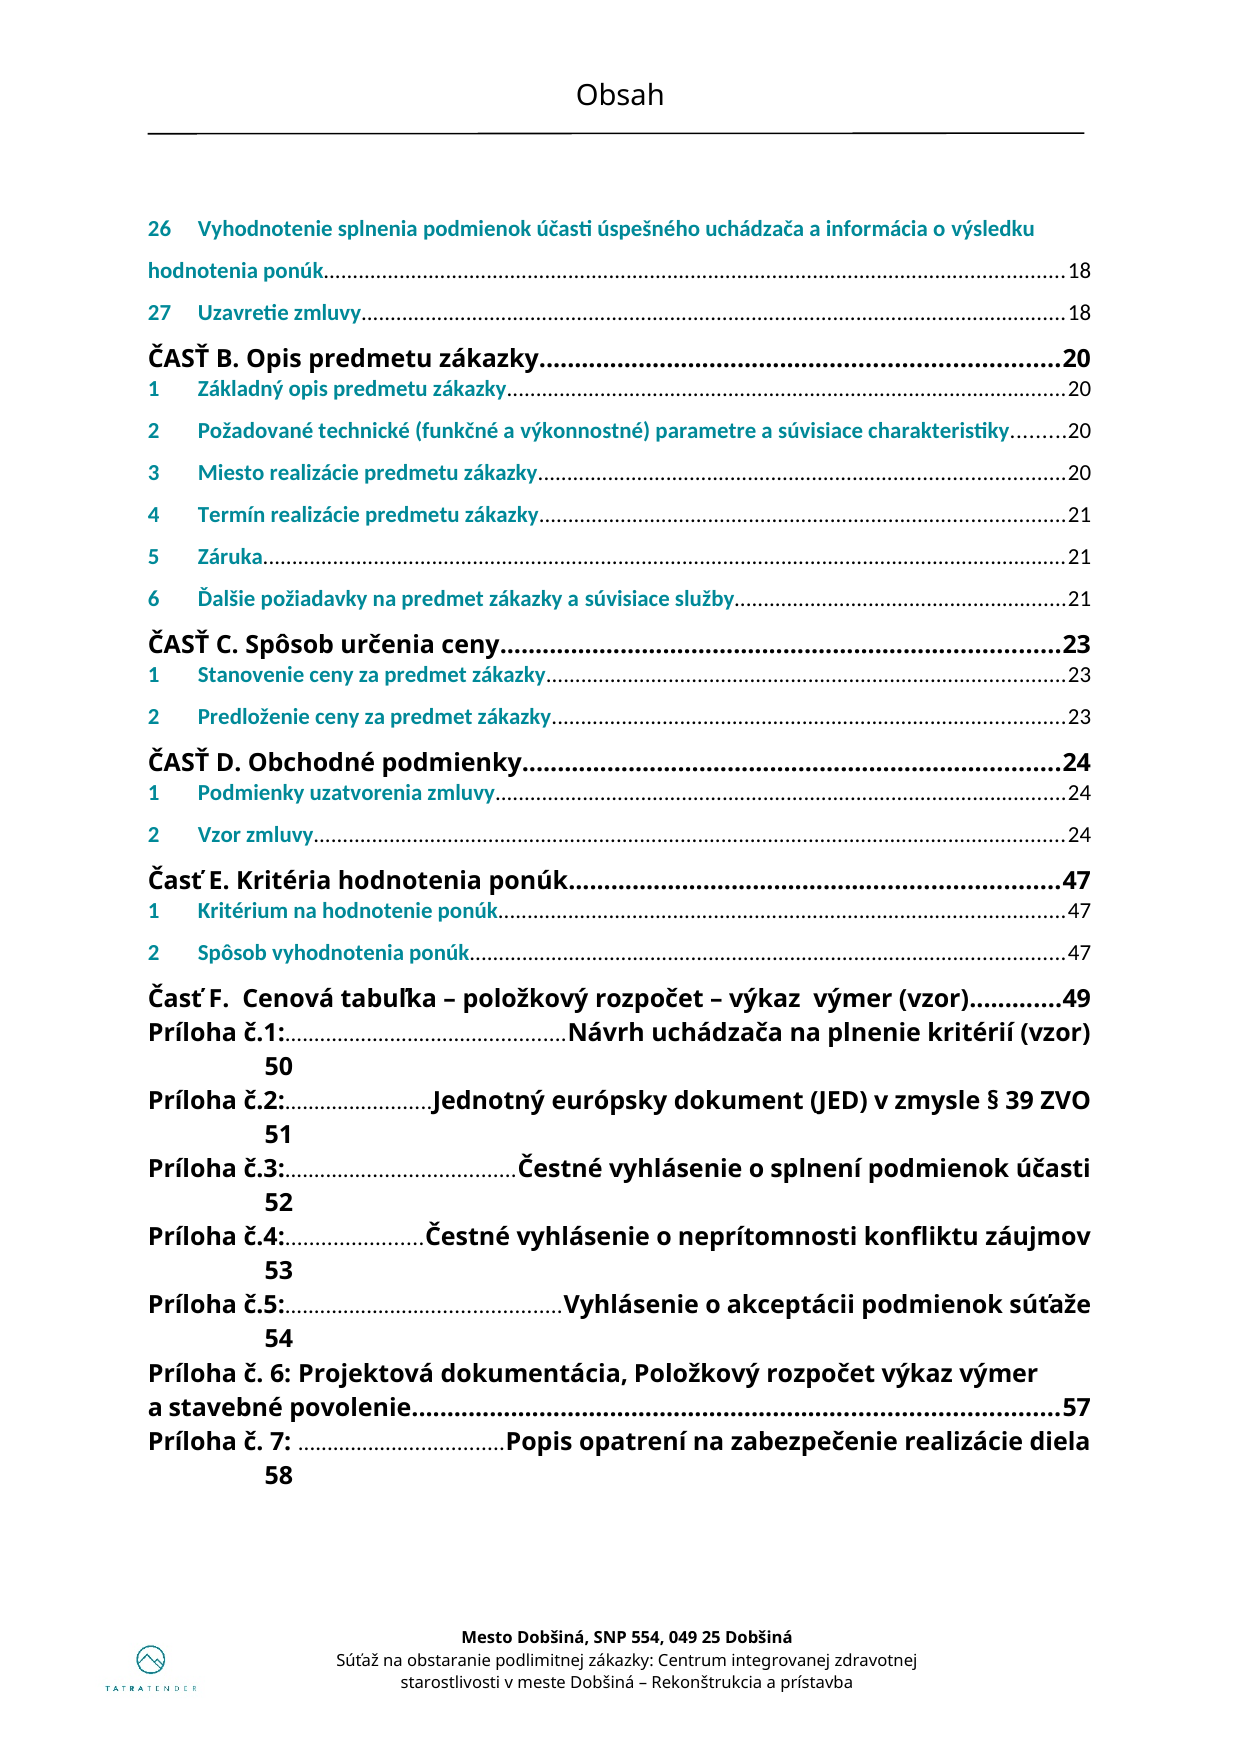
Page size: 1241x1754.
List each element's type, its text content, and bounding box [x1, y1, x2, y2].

text Príloha č.1: Návrh uchádzača na plnenie kritérií (vzor) 50 [148, 1014, 1093, 1083]
text 1 Podmienky uzatvorenia zmluvy 24 [148, 778, 1093, 807]
text 27 Uzavretie zmluvy 18 [148, 298, 1093, 327]
text Časť E. Kritéria hodnotenia ponúk 47 [148, 862, 1093, 897]
text Príloha č. 7: Popis opatrení na zabezpečenie realizácie diela 58 [148, 1423, 1093, 1491]
text ČASŤ B. Opis predmetu zákazky 20 [148, 341, 1093, 374]
text 1 Stanovenie ceny za predmet zákazky 23 [148, 661, 1093, 688]
text Príloha č. 6: Projektová dokumentácia, Položkový rozpočet výkaz výmer a stavebné povolenie 57 [148, 1355, 1093, 1423]
text 1 Základný opis predmetu zákazky 20 [148, 374, 1093, 403]
text 2 Predloženie ceny za predmet zákazky 23 [148, 702, 1093, 731]
text 5 Záruka 21 [148, 542, 1093, 571]
text 2 Spôsob vyhodnotenia ponúk 47 [148, 938, 1093, 967]
text 2 Vzor zmluvy 24 [148, 821, 1093, 848]
text Príloha č.5: Vyhlásenie o akceptácii podmienok súťaže 54 [148, 1287, 1093, 1355]
text 6 Ďalšie požiadavky na predmet zákazky a súvisiace služby 21 [148, 584, 1093, 612]
text 3 Miesto realizácie predmetu zákazky 20 [148, 458, 1093, 487]
text ČASŤ D. Obchodné podmienky 24 [148, 744, 1093, 778]
text 1 Kritérium na hodnotenie ponúk 47 [148, 897, 1093, 924]
text Príloha č.4: Čestné vyhlásenie o neprítomnosti konfliktu záujmov 53 [148, 1219, 1093, 1287]
text Príloha č.3: Čestné vyhlásenie o splnení podmienok účasti 52 [148, 1151, 1093, 1219]
text 2 Požadované technické (funkčné a výkonnostné) parametre a súvisiace charakteristiky 20 [148, 417, 1093, 444]
text 26 Vyhodnotenie splnenia podmienok účasti úspešného uchádzača a informácia o výsledku hodnotenia ponúk 18 [148, 214, 1093, 284]
text 4 Termín realizácie predmetu zákazky 21 [148, 501, 1093, 528]
text Príloha č.2: Jednotný európsky dokument (JED) v zmysle § 39 ZVO 51 [148, 1083, 1093, 1151]
text ČASŤ C. Spôsob určenia ceny 23 [148, 626, 1093, 661]
picture [84, 1621, 217, 1715]
text Časť F. Cenová tabuľka – položkový rozpočet – výkaz výmer (vzor) 49 [148, 981, 1093, 1014]
